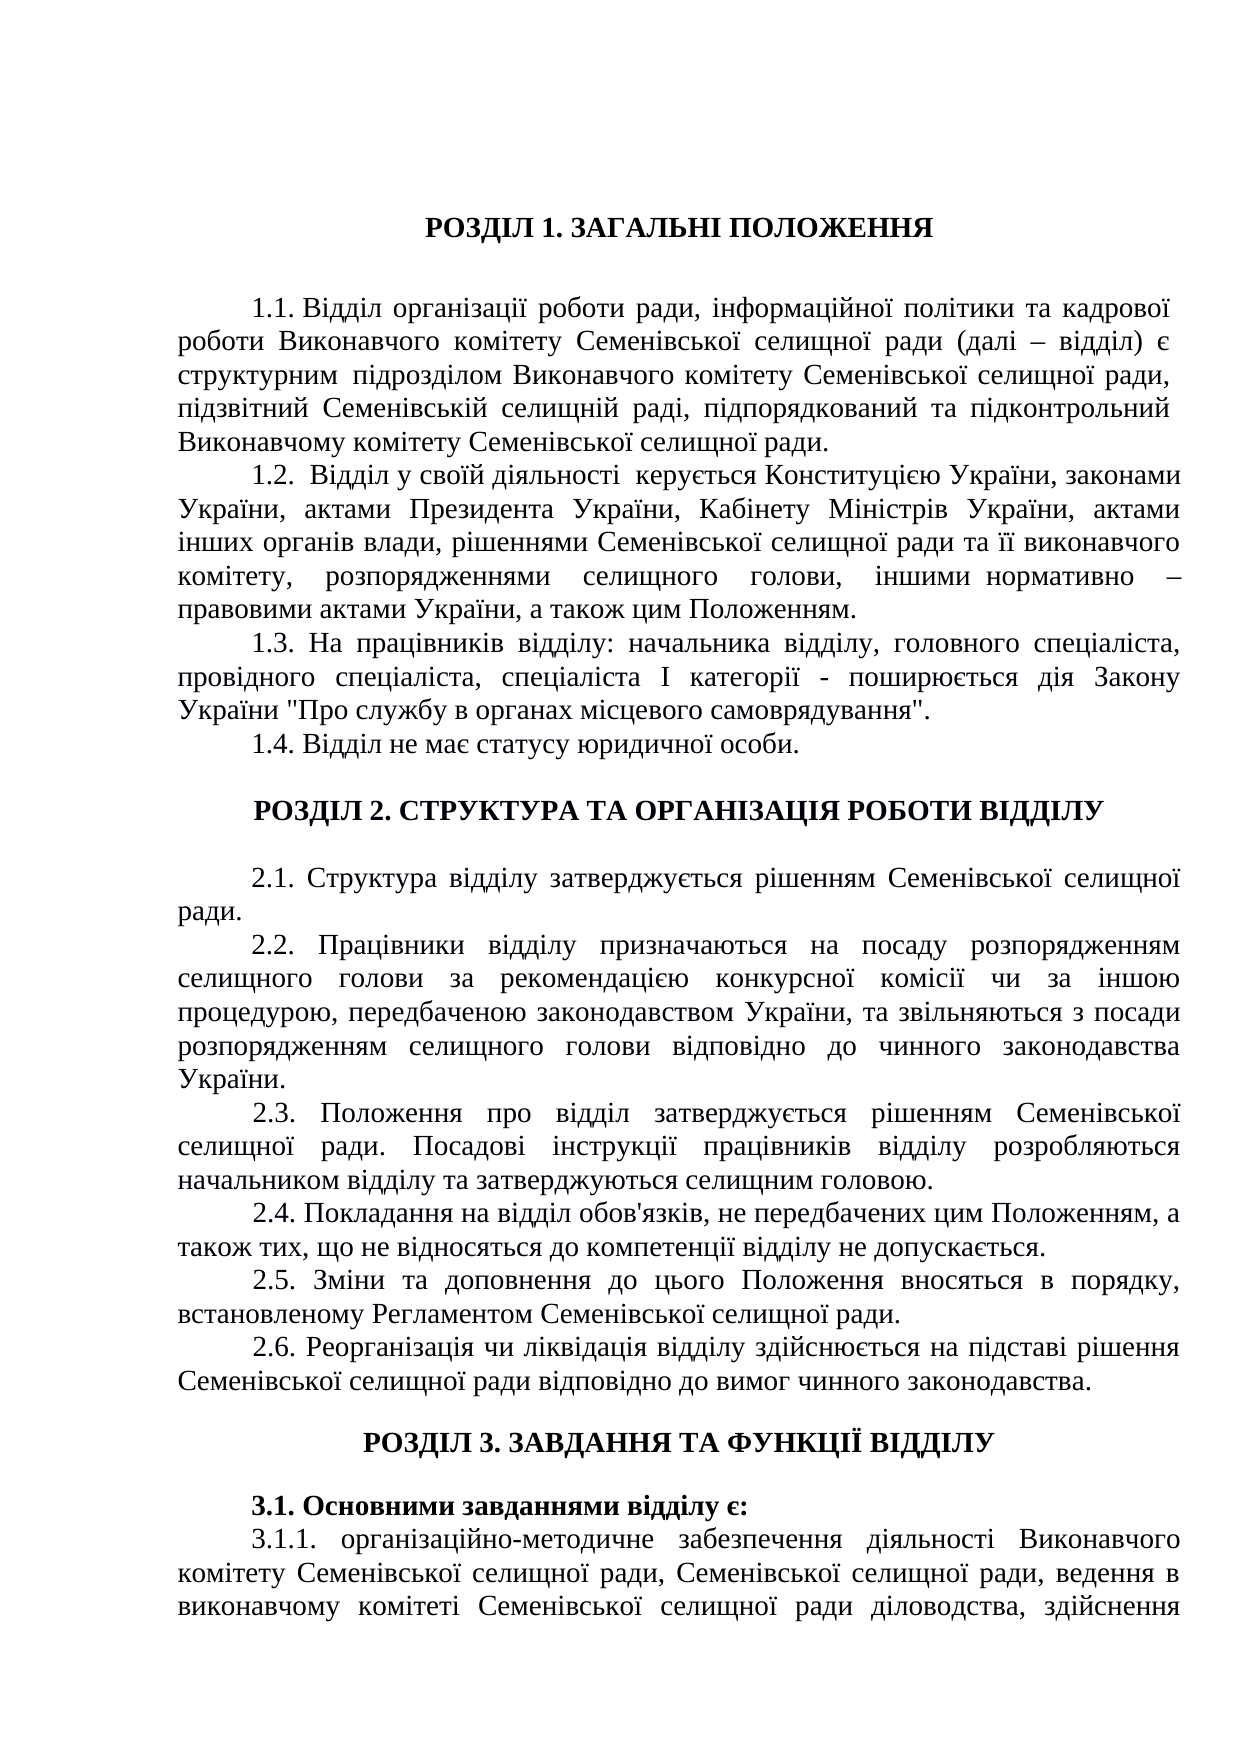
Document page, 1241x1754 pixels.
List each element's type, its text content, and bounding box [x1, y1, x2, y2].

text 1.3. На працівників відділу: начальника відділу, головного спеціаліста, провідного спеціаліста, спеціаліста І категорії - поширюється дія Закону України "Про службу в органах місцевого самоврядування". [177, 625, 1181, 726]
text РОЗДІЛ 1. ЗАГАЛЬНІ ПОЛОЖЕННЯ [177, 210, 1181, 244]
list 2.6. Реорганізація чи ліквідація відділу здійснюється на підставі рішення Семенівської селищної ради відповідно до вимог чинного законодавства. [177, 1329, 1181, 1397]
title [177, 1521, 1181, 1622]
text 2.2. Працівники відділу призначаються на посаду розпорядженням селищного голови за рекомендацією конкурсної комісії чи за іншою процедурою, передбаченою законодавством України, та звільняються з посади розпорядженням селищного голови відповідно до чинного законодавства України. [177, 927, 1181, 1095]
list 2.4. Покладання на відділ обов'язків, не передбачених цим Положенням, а також тих, що не відносяться до компетенції відділу не допускається. [177, 1195, 1181, 1262]
title 3.1. Основними завданнями відділу є: [177, 1488, 1181, 1521]
list 2.5. Зміни та доповнення до цього Положення вносяться в порядку, встановленому Регламентом Семенівської селищної ради. [177, 1262, 1181, 1329]
title РОЗДІЛ 3. ЗАВДАННЯ ТА ФУНКЦІЇ ВІДДІЛУ [177, 1425, 1181, 1459]
text 1.2. Відділ у своїй діяльності керується Конституцією України, законами України, актами Президента України, Кабінету Міністрів України, актами інших органів влади, рішеннями Семенівської селищної ради та її виконавчого комітету, розпорядженнями селищного голови, іншими нормативно – правовими актами України, а також цим Положенням. [177, 457, 1181, 625]
list 2.3. Положення про відділ затверджується рішенням Семенівської селищної ради. Посадові інструкції працівників відділу розробляються начальником відділу та затверджуються селищним головою. [177, 1095, 1181, 1195]
text 1.1. Відділ організації роботи ради, інформаційної політики та кадрової роботи Виконавчого комітету Семенівської селищної ради (далі – відділ) є структурним підрозділом Виконавчого комітету Семенівської селищної ради, підзвітний Семенівській селищній раді, підпорядкований та підконтрольний Виконавчому комітету Семенівської селищної ради. [177, 290, 1171, 457]
text 1.4. Відділ не має статусу юридичної особи. [177, 726, 1181, 759]
text 2.1. Структура відділу затверджується рішенням Семенівської селищної ради. [177, 860, 1181, 927]
text РОЗДІЛ 2. СТРУКТУРА ТА ОРГАНІЗАЦІЯ РОБОТИ ВІДДІЛУ [177, 793, 1181, 826]
